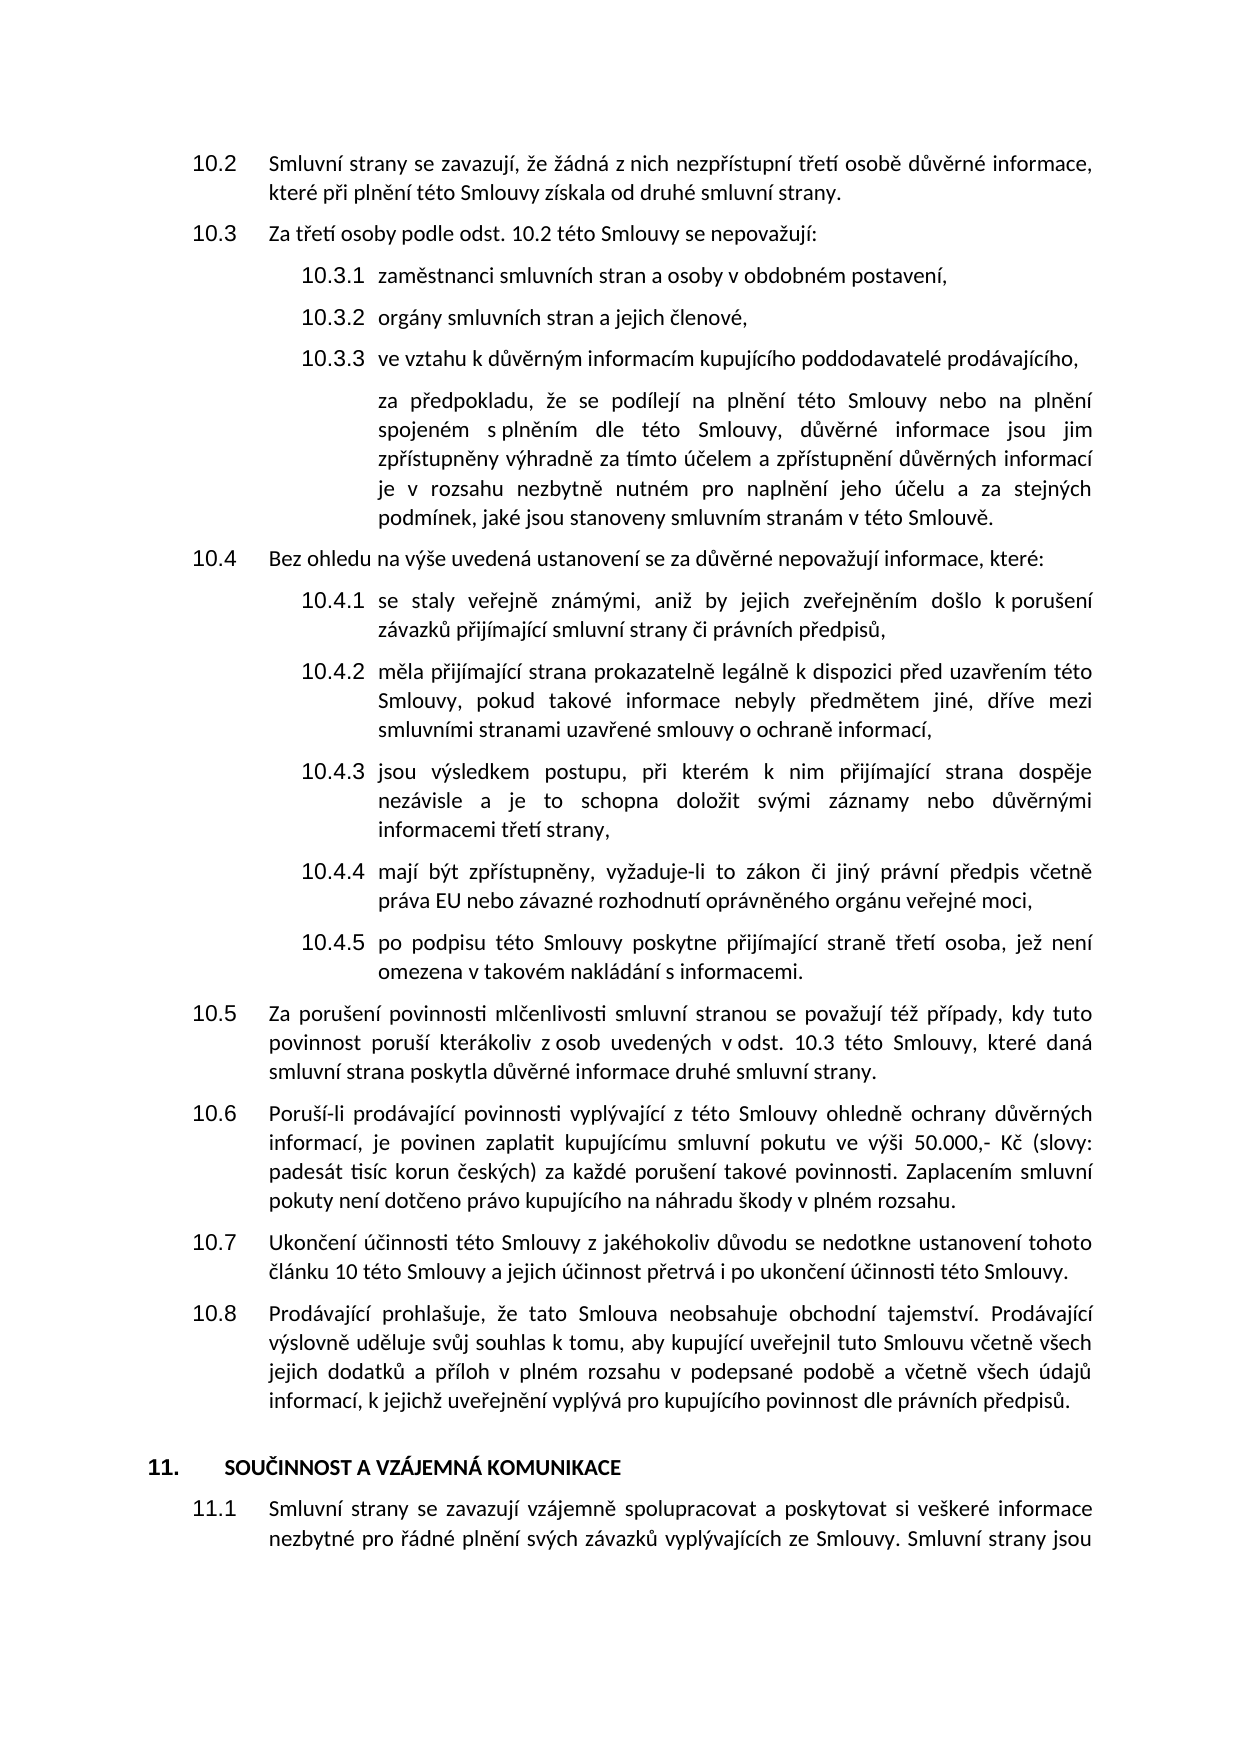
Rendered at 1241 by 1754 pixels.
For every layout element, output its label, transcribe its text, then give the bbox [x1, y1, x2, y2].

text Za třetí osoby podle odst. 10.2 této Smlouvy se nepovažují: [192, 218, 1093, 248]
text Poruší-li prodávající povinnosti vyplývající z této Smlouvy ohledně ochrany důvěrných informací, je povinen zaplatit kupujícímu smluvní pokutu ve výši 50.000,- Kč (slovy: padesát tisíc korun českých) za každé porušení takové povinnosti. Zaplacením smluvní pokuty není dotčeno právo kupujícího na náhradu škody v plném rozsahu. [192, 1098, 1093, 1214]
text Ukončení účinnosti této Smlouvy z jakéhokoliv důvodu se nedotkne ustanovení tohoto článku 10 této Smlouvy a jejich účinnost přetrvá i po ukončení účinnosti této Smlouvy. [192, 1227, 1093, 1285]
list jsou výsledkem postupu, při kterém k nim přijímající strana dospěje nezávisle a je to schopna doložit svými záznamy nebo důvěrnými informacemi třetí strany, [301, 756, 1093, 843]
text SOUČINNOST A VZÁJEMNÁ KOMUNIKACE [148, 1452, 1093, 1481]
list mají být zpřístupněny, vyžaduje-li to zákon či jiný právní předpis včetně práva EU nebo závazné rozhodnutí oprávněného orgánu veřejné moci, [301, 856, 1093, 914]
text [192, 1493, 1093, 1552]
list ve vztahu k důvěrným informacím kupujícího poddodavatelé prodávajícího, [301, 343, 1093, 373]
list po podpisu této Smlouvy poskytne přijímající straně třetí osoba, jež není omezena v takovém nakládání s informacemi. [301, 927, 1093, 985]
list orgány smluvních stran a jejich členové, [301, 302, 1093, 331]
text Za porušení povinnosti mlčenlivosti smluvní stranou se považují též případy, kdy tuto povinnost poruší kterákoliv z osob uvedených v odst. 10.3 této Smlouvy, které daná smluvní strana poskytla důvěrné informace druhé smluvní strany. [192, 998, 1093, 1085]
list měla přijímající strana prokazatelně legálně k dispozici před uzavřením této Smlouvy, pokud takové informace nebyly předmětem jiné, dříve mezi smluvními stranami uzavřené smlouvy o ochraně informací, [301, 656, 1093, 743]
list zaměstnanci smluvních stran a osoby v obdobném postavení, [301, 260, 1093, 289]
list za předpokladu, že se podílejí na plnění této Smlouvy nebo na plnění spojeném s plněním dle této Smlouvy, důvěrné informace jsou jim zpřístupněny výhradně za tímto účelem a zpřístupnění důvěrných informací je v rozsahu nezbytně nutném pro naplnění jeho účelu a za stejných podmínek, jaké jsou stanoveny smluvním stranám v této Smlouvě. [378, 385, 1093, 531]
text Bez ohledu na výše uvedená ustanovení se za důvěrné nepovažují informace, které: [192, 543, 1093, 573]
text Smluvní strany se zavazují, že žádná z nich nezpřístupní třetí osobě důvěrné informace, které při plnění této Smlouvy získala od druhé smluvní strany. [192, 148, 1093, 206]
text Prodávající prohlašuje, že tato Smlouva neobsahuje obchodní tajemství. Prodávající výslovně uděluje svůj souhlas k tomu, aby kupující uveřejnil tuto Smlouvu včetně všech jejich dodatků a příloh v plném rozsahu v podepsané podobě a včetně všech údajů informací, k jejichž uveřejnění vyplývá pro kupujícího povinnost dle právních předpisů. [192, 1298, 1093, 1414]
list se staly veřejně známými, aniž by jejich zveřejněním došlo k porušení závazků přijímající smluvní strany či právních předpisů, [301, 585, 1093, 643]
